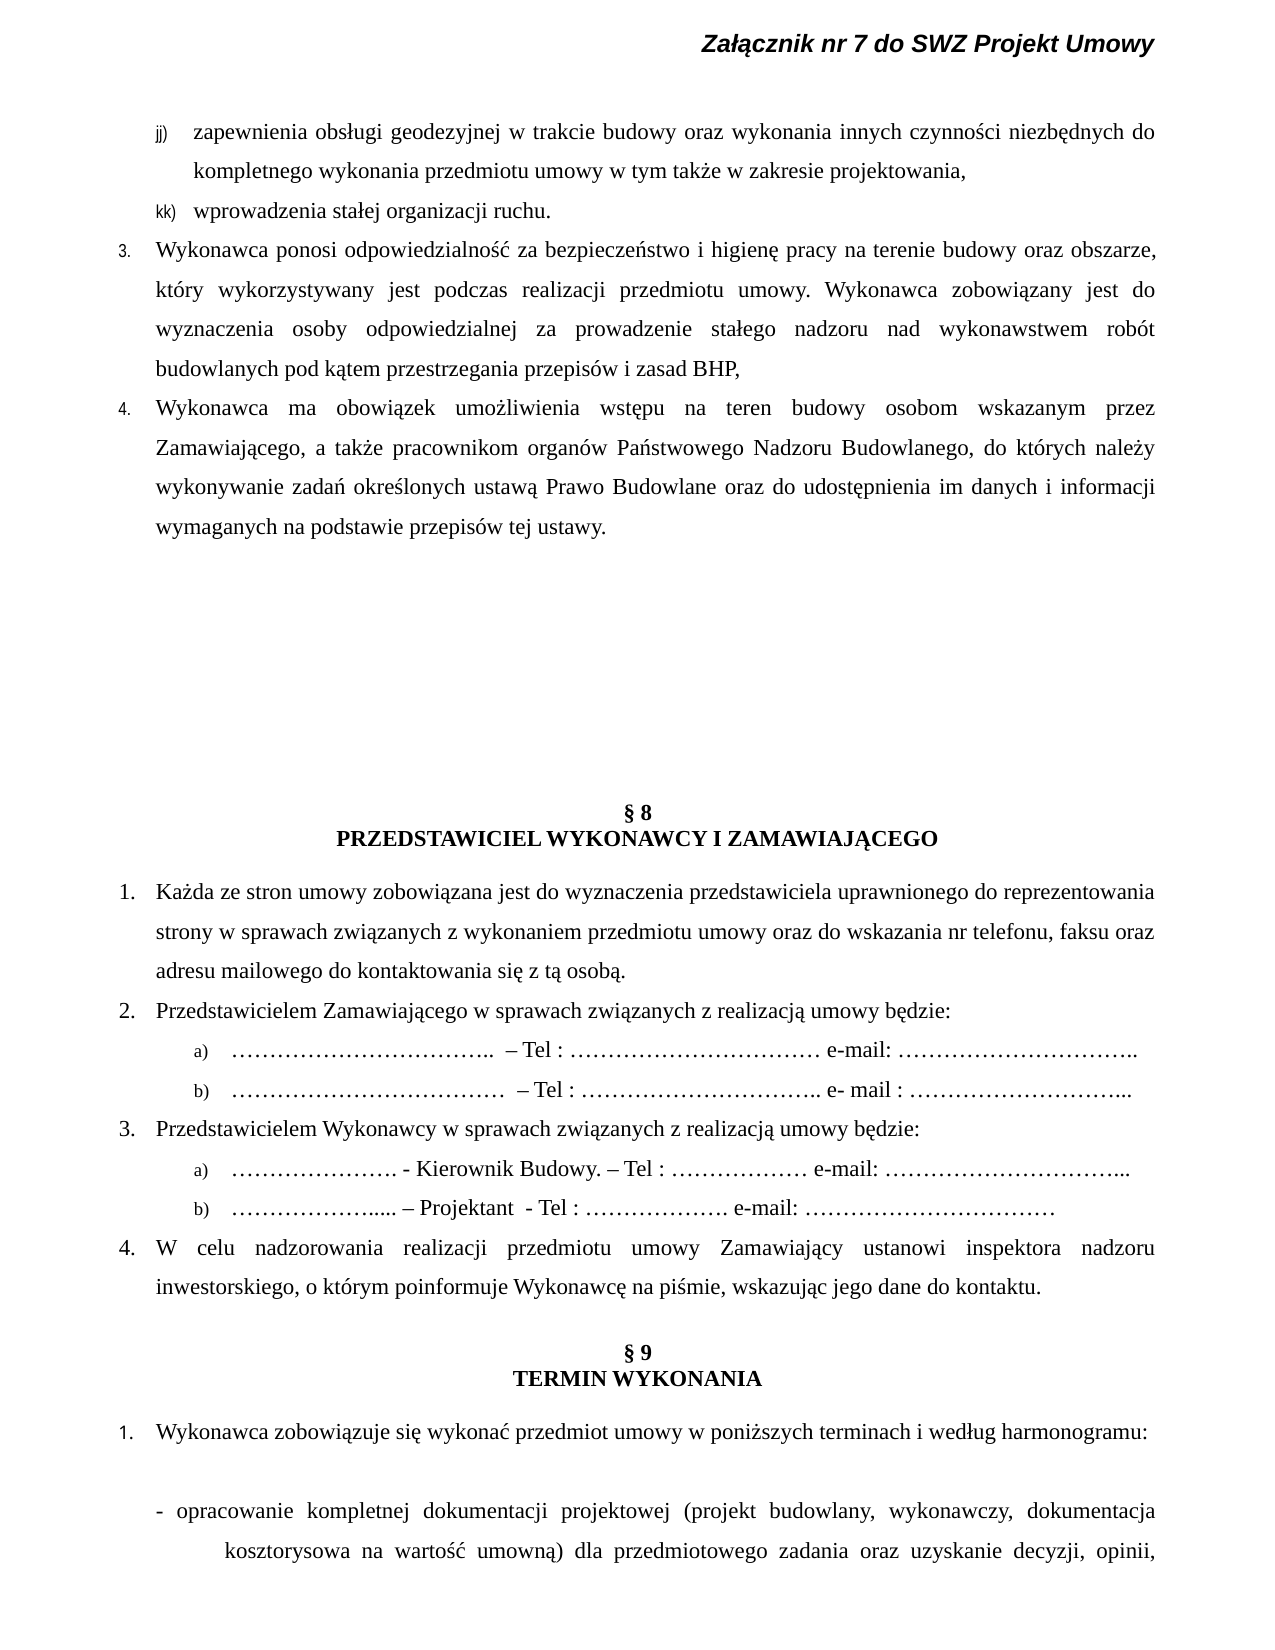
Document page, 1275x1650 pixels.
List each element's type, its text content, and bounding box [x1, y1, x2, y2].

text TERMIN WYKONANIA [118, 1365, 1157, 1392]
list Wykonawca zobowiązuje się wykonać przedmiot umowy w poniższych terminach i według harmonogramu: [118, 1418, 1157, 1445]
text § 9 [118, 1339, 1157, 1365]
list Przedstawicielem Wykonawcy w sprawach związanych z realizacją umowy będzie: [118, 1115, 1157, 1141]
text § 8 [118, 799, 1157, 826]
list Wykonawca ma obowiązek umożliwienia wstępu na teren budowy osobom wskazanym przez Zamawiającego, a także pracownikom organów Państwowego Nadzoru Budowlanego, do których należy wykonywanie zadań określonych ustawą Prawo Budowlane oraz do udostępnienia im danych i informacji wymaganych na podstawie przepisów tej ustawy. [118, 394, 1157, 539]
list zapewnienia obsługi geodezyjnej w trakcie budowy oraz wykonania innych czynności niezbędnych do kompletnego wykonania przedmiotu umowy w tym także w zakresie projektowania, [156, 118, 1157, 184]
text PRZEDSTAWICIEL WYKONAWCY I ZAMAWIAJĄCEGO [118, 826, 1157, 852]
list ………………..... – Projektant - Tel : ………………. e-mail: …………………………… [193, 1194, 1157, 1220]
list Wykonawca ponosi odpowiedzialność za bezpieczeństwo i higienę pracy na terenie budowy oraz obszarze, który wykorzystywany jest podczas realizacji przedmiotu umowy. Wykonawca zobowiązany jest do wyznaczenia osoby odpowiedzialnej za prowadzenie stałego nadzoru nad wykonawstwem robót budowlanych pod kątem przestrzegania przepisów i zasad BHP, [118, 237, 1157, 381]
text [156, 1497, 1157, 1563]
list …………………………….. – Tel : …………………………… e-mail: ………………………….. [193, 1036, 1157, 1062]
list wprowadzenia stałej organizacji ruchu. [156, 197, 1157, 223]
list Przedstawicielem Zamawiającego w sprawach związanych z realizacją umowy będzie: [118, 997, 1157, 1023]
list Każda ze stron umowy zobowiązana jest do wyznaczenia przedstawiciela uprawnionego do reprezentowania strony w sprawach związanych z wykonaniem przedmiotu umowy oraz do wskazania nr telefonu, faksu oraz adresu mailowego do kontaktowania się z tą osobą. [118, 878, 1157, 983]
list ……………………………… – Tel : ………………………….. e- mail : ………………………... [193, 1076, 1157, 1102]
list W celu nadzorowania realizacji przedmiotu umowy Zamawiający ustanowi inspektora nadzoru inwestorskiego, o którym poinformuje Wykonawcę na piśmie, wskazując jego dane do kontaktu. [118, 1233, 1157, 1299]
list …………………. - Kierownik Budowy. – Tel : ……………… e-mail: …………………………... [193, 1154, 1157, 1181]
